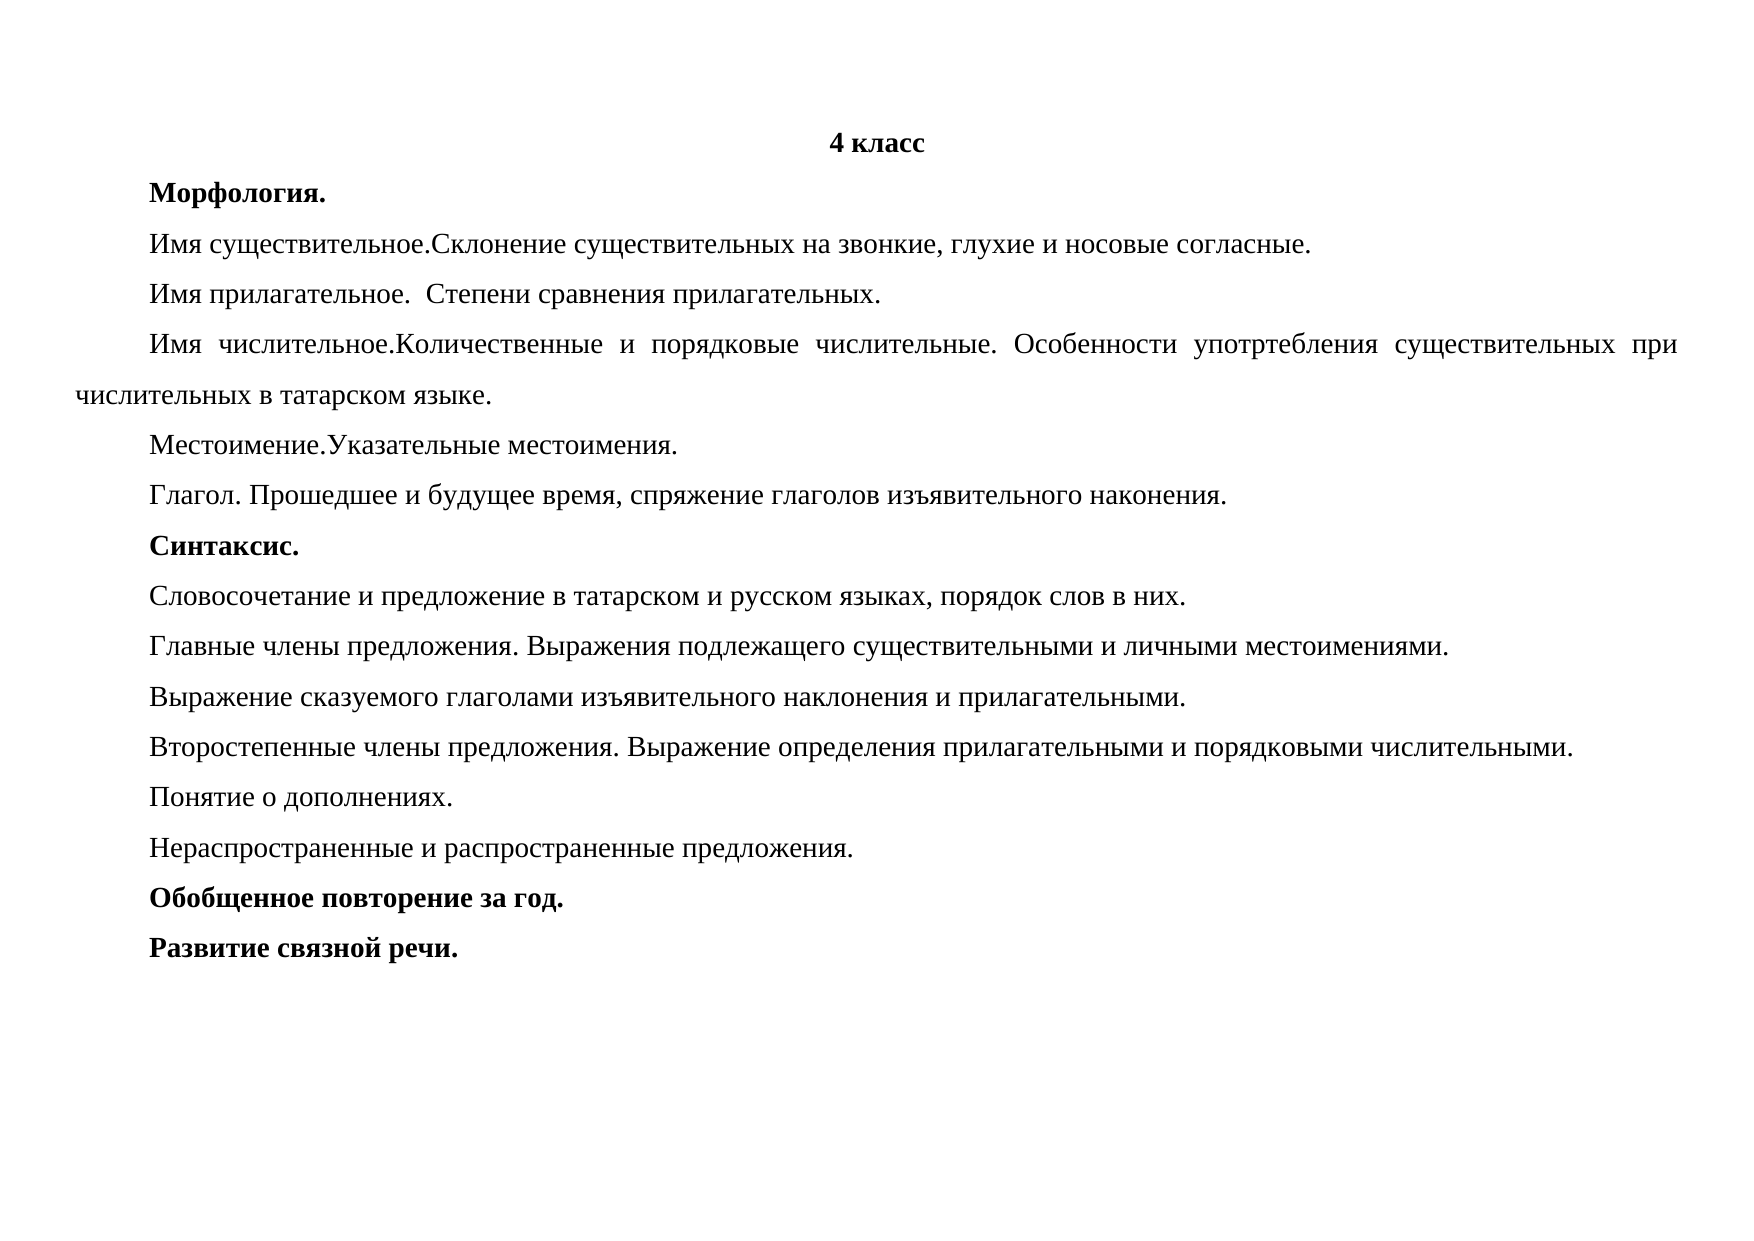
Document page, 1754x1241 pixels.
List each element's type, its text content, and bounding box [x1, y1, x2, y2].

text Нераспространенные и распространенные предложения. [75, 830, 1679, 863]
text Местоимение.Указательные местоимения. [75, 427, 1679, 461]
text Морфология. [75, 176, 1679, 209]
subtitle Синтаксис. [75, 528, 1679, 561]
text Понятие о дополнениях. [75, 779, 1679, 813]
text Имя существительное.Склонение существительных на звонкие, глухие и носовые согласные. [75, 226, 1679, 259]
text 4 класс [75, 125, 1679, 159]
text Второстепенные члены предложения. Выражение определения прилагательными и порядковыми числительными. [75, 729, 1679, 763]
text Имя числительное.Количественные и порядковые числительные. Особенности употртебления существительных при числительных в татарском языке. [75, 327, 1679, 410]
subtitle Обобщенное повторение за год. [75, 880, 1679, 913]
text Главные члены предложения. Выражения подлежащего существительными и личными местоимениями. [75, 628, 1679, 662]
text Имя прилагательное. Степени сравнения прилагательных. [75, 276, 1679, 310]
text Развитие связной речи. [75, 930, 1679, 964]
text Глагол. Прошедшее и будущее время, спряжение глаголов изъявительного наконения. [75, 477, 1679, 511]
text Выражение сказуемого глаголами изъявительного наклонения и прилагательными. [75, 679, 1679, 712]
text Словосочетание и предложение в татарском и русском языках, порядок слов в них. [75, 578, 1679, 612]
